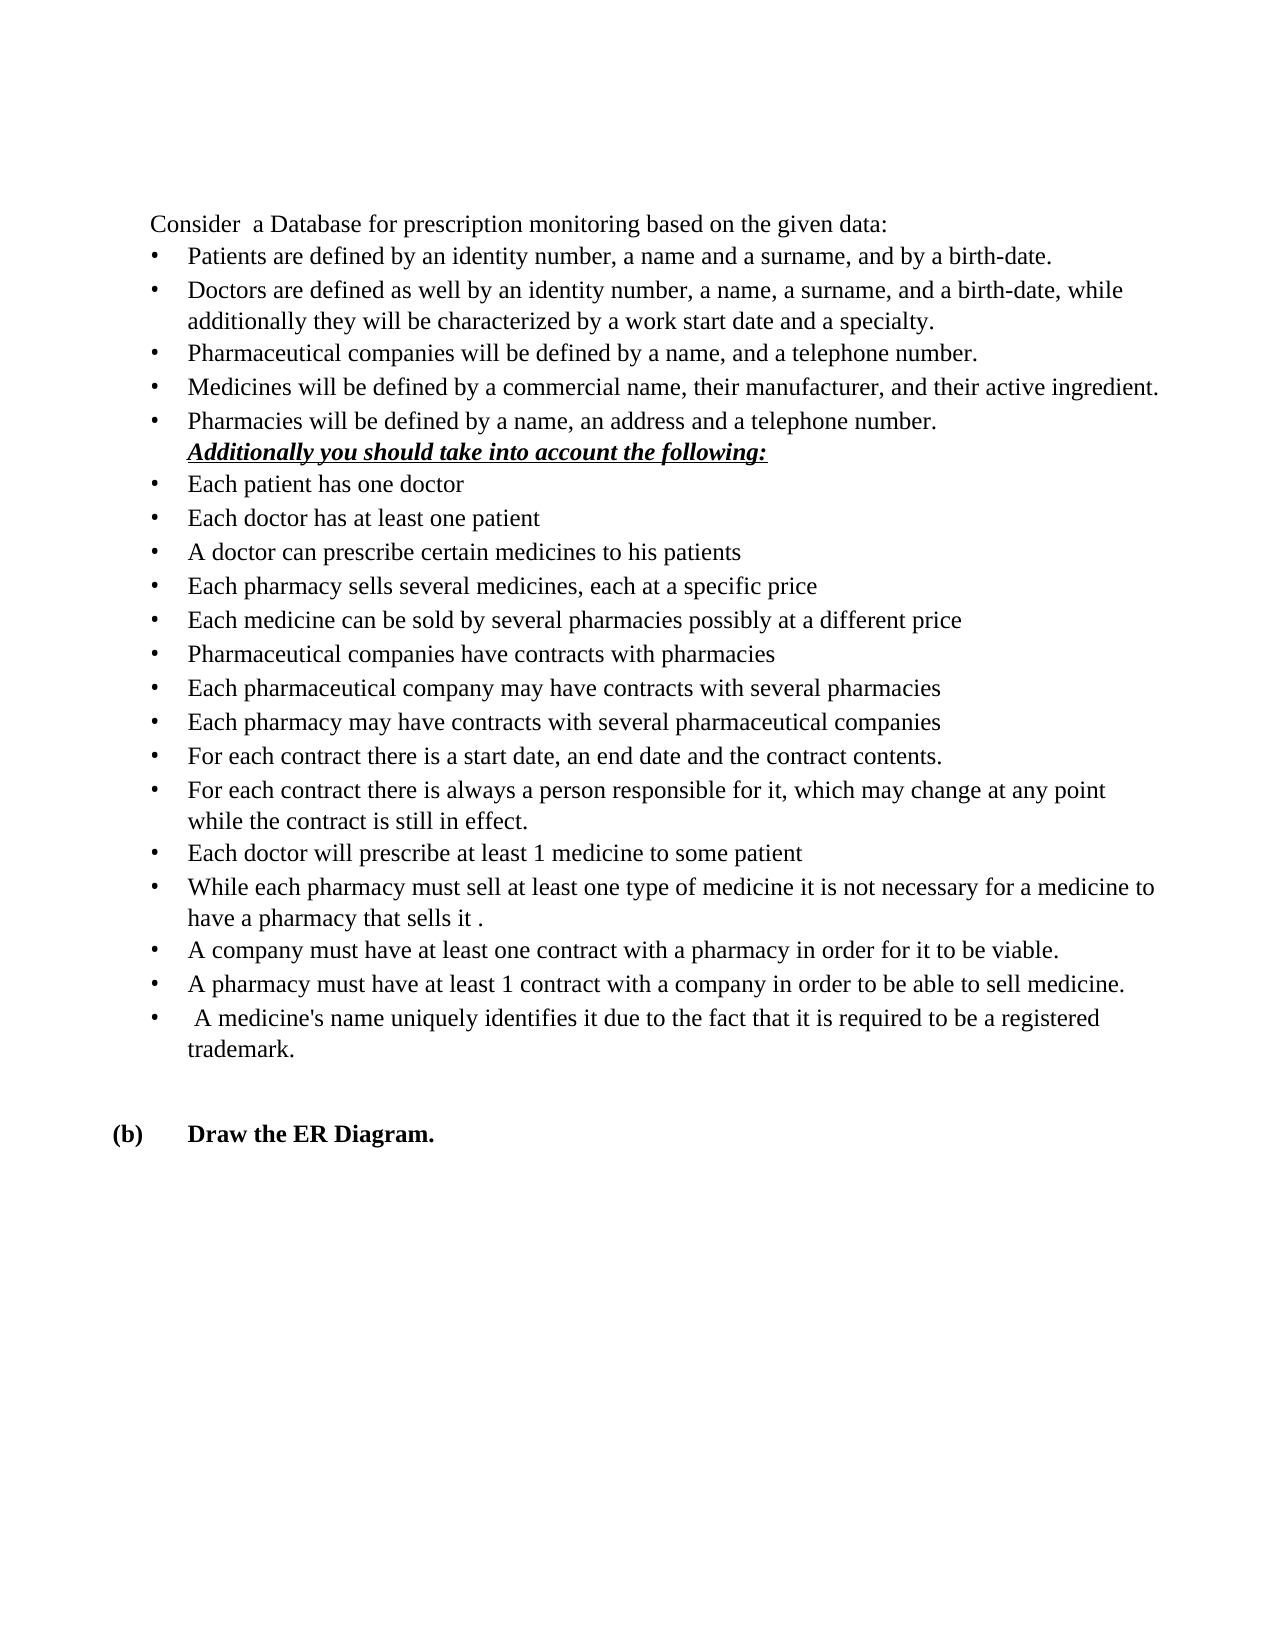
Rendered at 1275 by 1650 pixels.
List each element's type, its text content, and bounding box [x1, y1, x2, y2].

list Pharmaceutical companies will be defined by a name, and a telephone number. [150, 334, 1162, 368]
list Each medicine can be sold by several pharmacies possibly at a different price [150, 602, 1162, 636]
list Doctors are defined as well by an identity number, a name, a surname, and a birth-date, while additionally they will be characterized by a work start date and a specialty. [150, 272, 1162, 334]
list Patients are defined by an identity number, a name and a surname, and by a birth-date. [150, 238, 1162, 272]
list A doctor can prescribe certain medicines to his patients [150, 533, 1162, 568]
list Draw the ER Diagram. [112, 1117, 1162, 1148]
list For each contract there is always a person responsible for it, which may change at any point while the contract is still in effect. [150, 772, 1162, 835]
list Pharmaceutical companies have contracts with pharmacies [150, 636, 1162, 670]
list Each patient has one doctor [150, 465, 1162, 499]
list Each pharmacy sells several medicines, each at a specific price [150, 568, 1162, 602]
list A company must have at least one contract with a pharmacy in order for it to be viable. [150, 932, 1162, 966]
list Additionally you should take into account the following: [187, 437, 1162, 465]
list Each doctor will prescribe at least 1 medicine to some patient [150, 835, 1162, 869]
list Medicines will be defined by a commercial name, their manufacturer, and their active ingredient. [150, 368, 1162, 403]
list Each doctor has at least one patient [150, 499, 1162, 533]
list A pharmacy must have at least 1 contract with a company in order to be able to sell medicine. [150, 966, 1162, 1000]
list Each pharmacy may have contracts with several pharmaceutical companies [150, 704, 1162, 738]
list For each contract there is a start date, an end date and the contract contents. [150, 738, 1162, 772]
text Consider a Database for prescription monitoring based on the given data: [112, 209, 1162, 238]
list While each pharmacy must sell at least one type of medicine it is not necessary for a medicine to have a pharmacy that sells it . [150, 869, 1162, 932]
list A medicine's name uniquely identifies it due to the fact that it is required to be a registered trademark. [150, 1000, 1162, 1063]
list Pharmacies will be defined by a name, an address and a telephone number. [150, 403, 1162, 437]
list Each pharmaceutical company may have contracts with several pharmacies [150, 670, 1162, 704]
